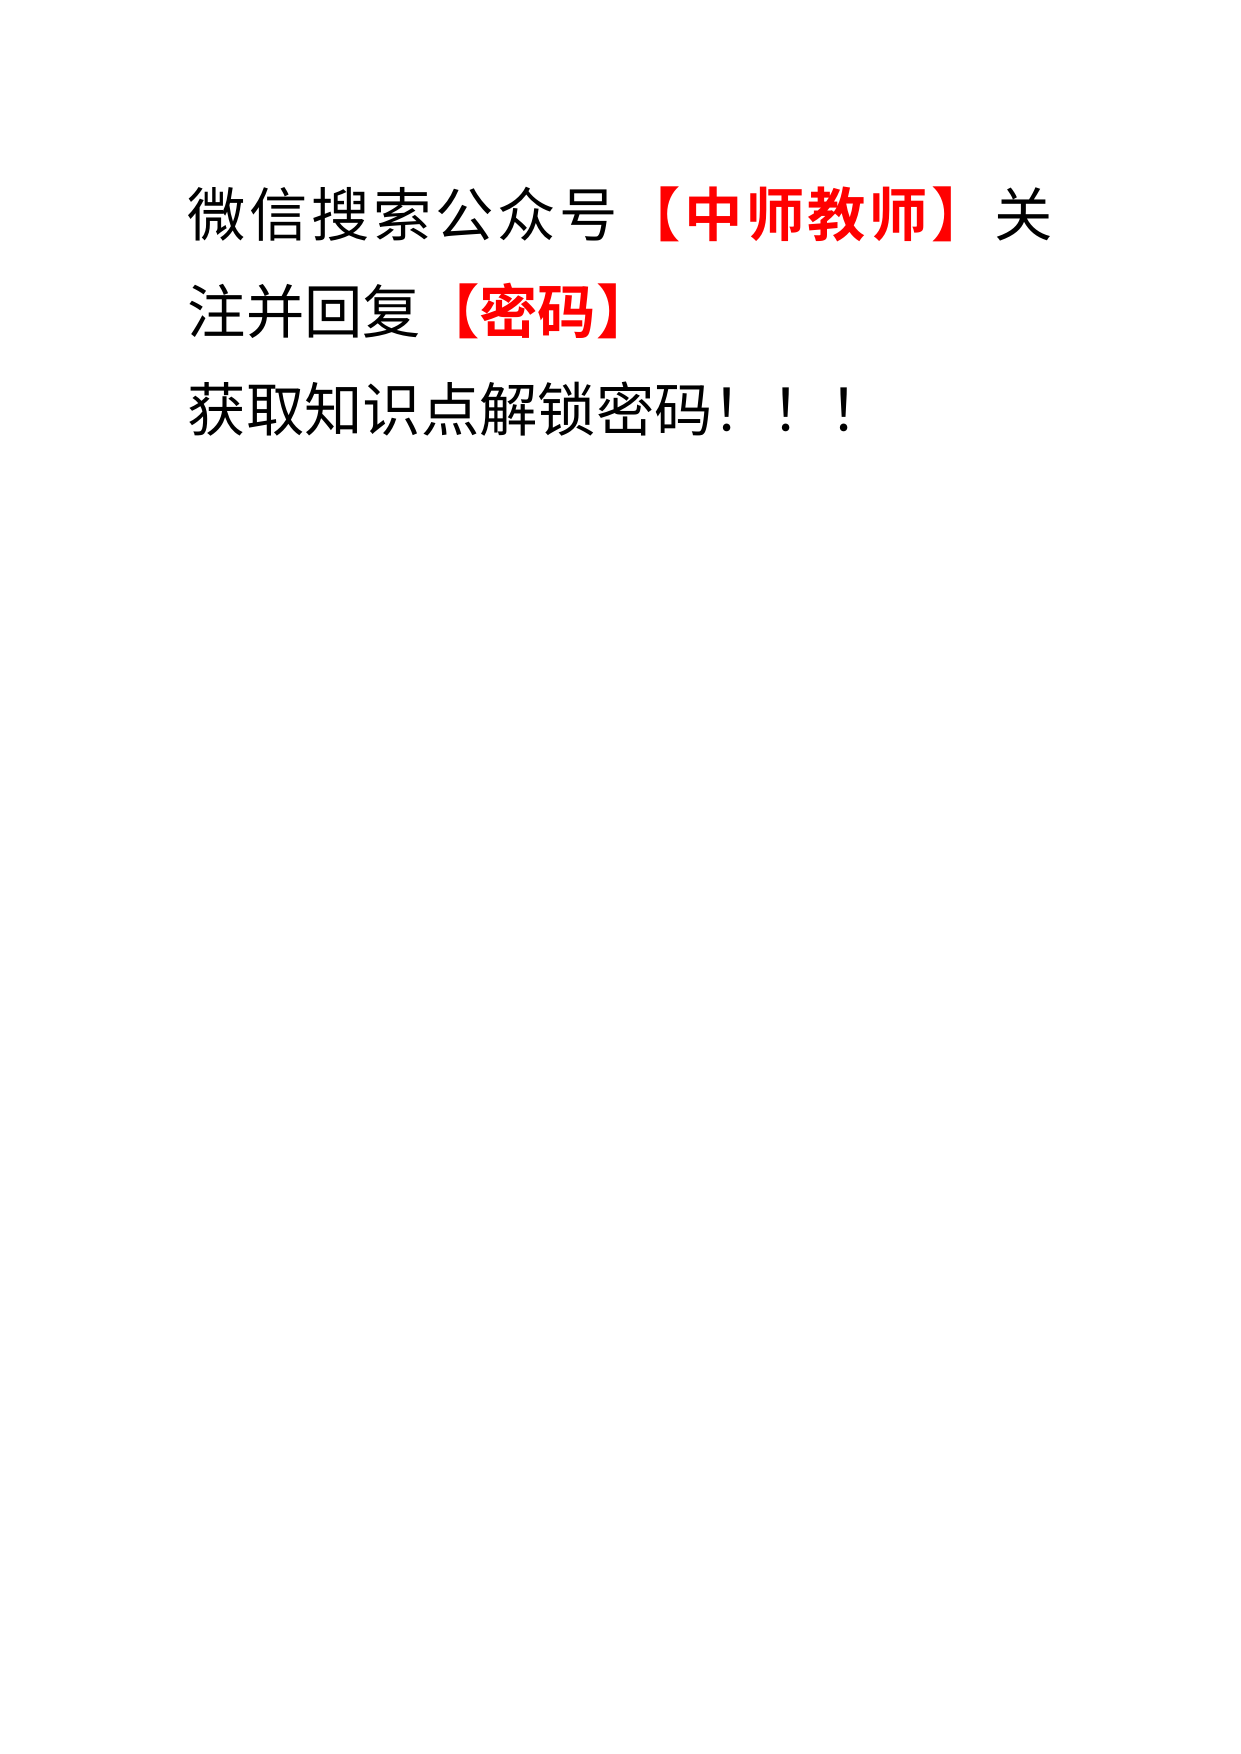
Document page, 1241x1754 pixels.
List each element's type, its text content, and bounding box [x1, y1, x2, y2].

text 微信搜索公众号【中师教师】关注并回复【密码】 [187, 162, 1053, 357]
text 获取知识点解锁密码！！！ [187, 357, 1053, 454]
